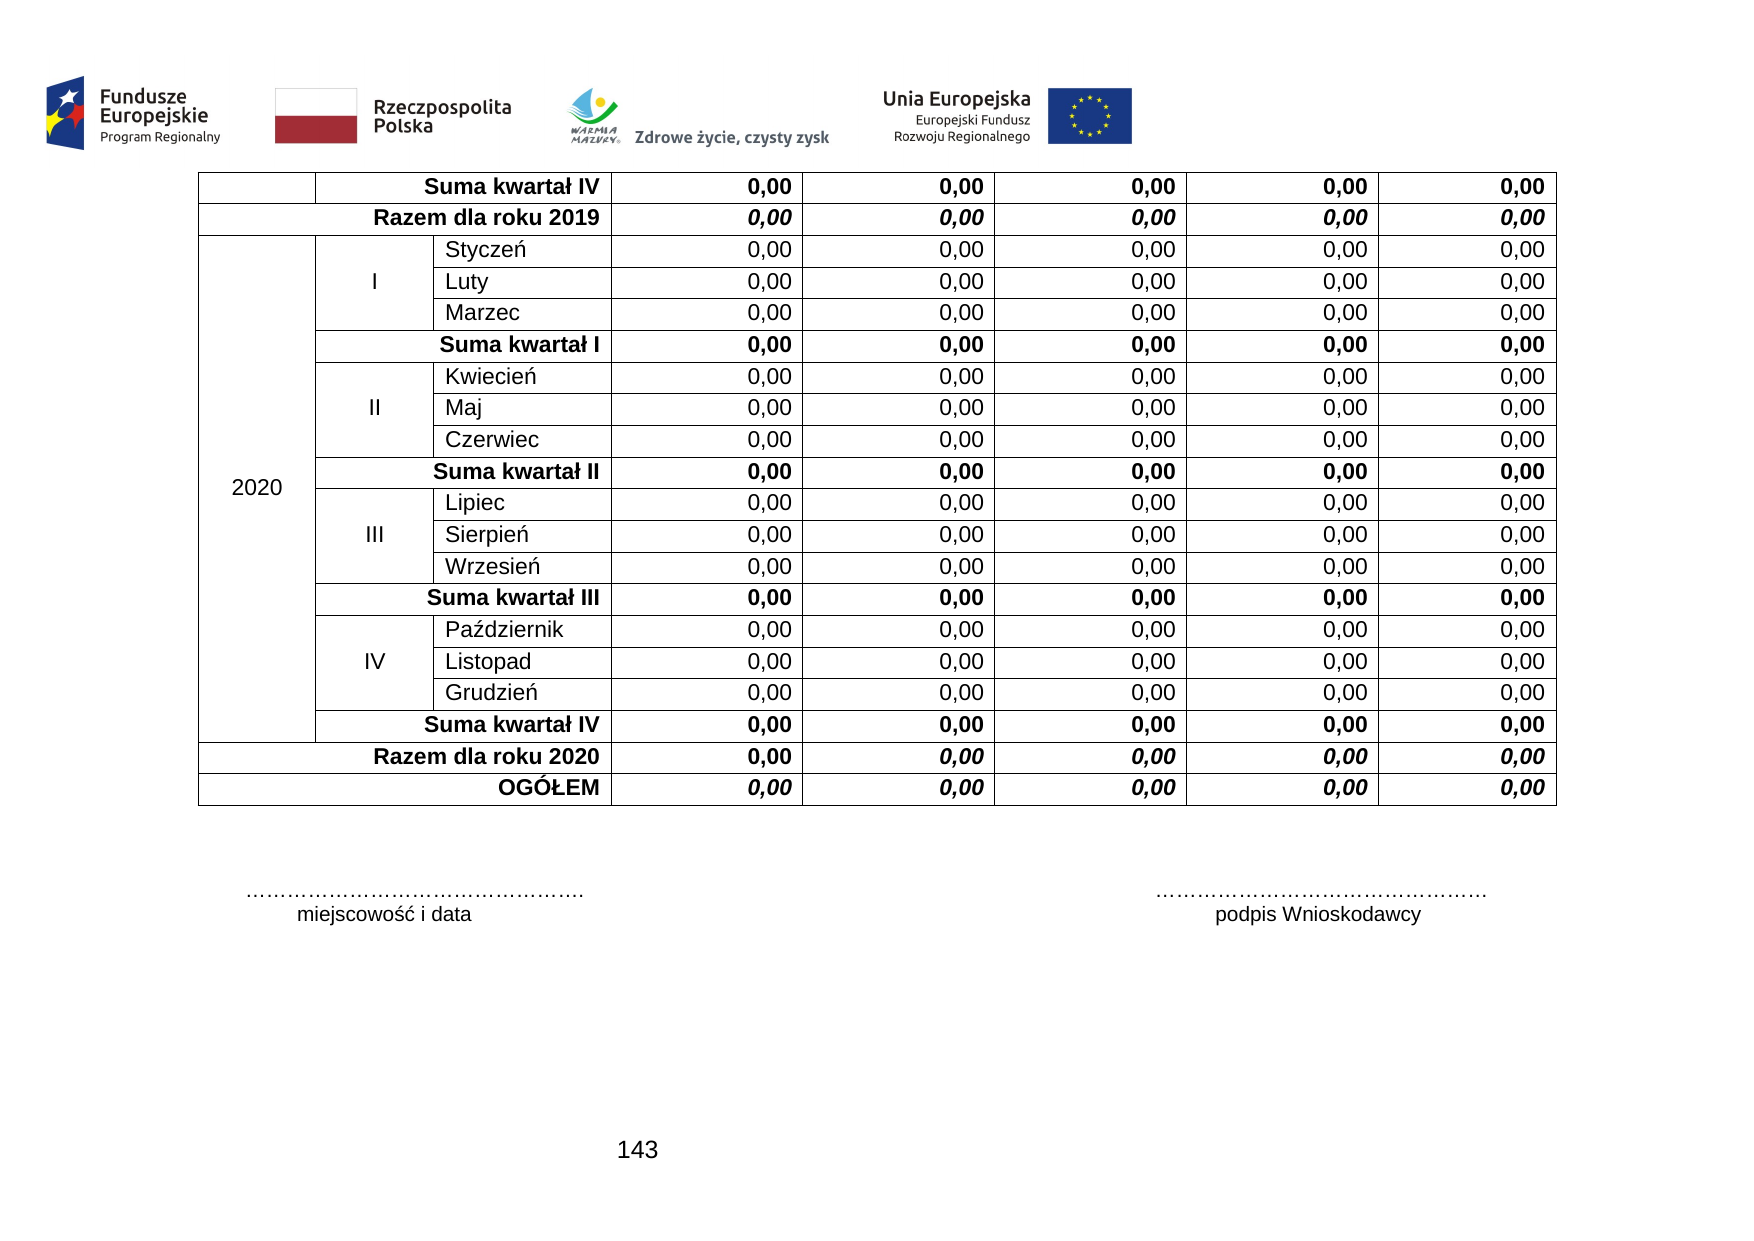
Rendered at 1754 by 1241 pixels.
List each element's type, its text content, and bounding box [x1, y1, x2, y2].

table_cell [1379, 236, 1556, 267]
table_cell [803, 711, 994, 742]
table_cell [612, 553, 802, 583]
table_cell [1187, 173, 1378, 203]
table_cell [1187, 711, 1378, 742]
picture [5, 55, 1168, 168]
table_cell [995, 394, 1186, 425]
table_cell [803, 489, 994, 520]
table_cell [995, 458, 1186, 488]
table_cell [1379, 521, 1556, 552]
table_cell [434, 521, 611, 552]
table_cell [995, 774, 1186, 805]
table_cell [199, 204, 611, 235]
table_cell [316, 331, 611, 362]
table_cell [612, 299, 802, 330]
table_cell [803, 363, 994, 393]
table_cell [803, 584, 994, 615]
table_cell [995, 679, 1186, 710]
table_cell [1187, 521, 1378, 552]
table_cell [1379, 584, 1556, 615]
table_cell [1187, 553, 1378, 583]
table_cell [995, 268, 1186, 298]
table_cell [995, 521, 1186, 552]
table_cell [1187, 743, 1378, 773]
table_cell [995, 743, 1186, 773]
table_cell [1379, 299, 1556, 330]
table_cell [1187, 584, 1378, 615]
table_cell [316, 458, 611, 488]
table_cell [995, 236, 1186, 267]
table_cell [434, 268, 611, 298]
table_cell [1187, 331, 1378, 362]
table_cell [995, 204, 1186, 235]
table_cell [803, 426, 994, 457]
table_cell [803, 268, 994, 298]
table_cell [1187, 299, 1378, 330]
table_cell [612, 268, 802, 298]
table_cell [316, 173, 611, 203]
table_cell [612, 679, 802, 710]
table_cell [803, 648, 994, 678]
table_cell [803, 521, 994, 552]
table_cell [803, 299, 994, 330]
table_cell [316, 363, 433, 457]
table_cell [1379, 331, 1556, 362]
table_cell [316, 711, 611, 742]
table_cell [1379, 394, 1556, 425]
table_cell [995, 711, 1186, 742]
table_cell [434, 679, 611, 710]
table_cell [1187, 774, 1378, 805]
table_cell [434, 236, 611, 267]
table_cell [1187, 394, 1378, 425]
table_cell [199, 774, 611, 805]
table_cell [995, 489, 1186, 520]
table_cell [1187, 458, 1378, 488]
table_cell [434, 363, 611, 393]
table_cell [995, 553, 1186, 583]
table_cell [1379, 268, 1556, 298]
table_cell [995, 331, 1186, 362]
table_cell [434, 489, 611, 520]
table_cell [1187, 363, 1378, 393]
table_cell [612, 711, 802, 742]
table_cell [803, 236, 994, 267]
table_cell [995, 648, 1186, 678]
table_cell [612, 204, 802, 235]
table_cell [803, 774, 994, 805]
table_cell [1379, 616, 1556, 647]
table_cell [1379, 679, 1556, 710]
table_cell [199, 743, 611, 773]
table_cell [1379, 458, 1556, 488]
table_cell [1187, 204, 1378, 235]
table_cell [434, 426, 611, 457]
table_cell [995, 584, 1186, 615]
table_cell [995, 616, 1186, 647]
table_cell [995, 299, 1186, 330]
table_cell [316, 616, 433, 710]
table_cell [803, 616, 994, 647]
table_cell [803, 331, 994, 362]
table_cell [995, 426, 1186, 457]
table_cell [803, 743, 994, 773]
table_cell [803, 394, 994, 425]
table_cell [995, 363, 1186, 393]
text miejscowość i data podpis Wnioskodawcy [118, 902, 1636, 926]
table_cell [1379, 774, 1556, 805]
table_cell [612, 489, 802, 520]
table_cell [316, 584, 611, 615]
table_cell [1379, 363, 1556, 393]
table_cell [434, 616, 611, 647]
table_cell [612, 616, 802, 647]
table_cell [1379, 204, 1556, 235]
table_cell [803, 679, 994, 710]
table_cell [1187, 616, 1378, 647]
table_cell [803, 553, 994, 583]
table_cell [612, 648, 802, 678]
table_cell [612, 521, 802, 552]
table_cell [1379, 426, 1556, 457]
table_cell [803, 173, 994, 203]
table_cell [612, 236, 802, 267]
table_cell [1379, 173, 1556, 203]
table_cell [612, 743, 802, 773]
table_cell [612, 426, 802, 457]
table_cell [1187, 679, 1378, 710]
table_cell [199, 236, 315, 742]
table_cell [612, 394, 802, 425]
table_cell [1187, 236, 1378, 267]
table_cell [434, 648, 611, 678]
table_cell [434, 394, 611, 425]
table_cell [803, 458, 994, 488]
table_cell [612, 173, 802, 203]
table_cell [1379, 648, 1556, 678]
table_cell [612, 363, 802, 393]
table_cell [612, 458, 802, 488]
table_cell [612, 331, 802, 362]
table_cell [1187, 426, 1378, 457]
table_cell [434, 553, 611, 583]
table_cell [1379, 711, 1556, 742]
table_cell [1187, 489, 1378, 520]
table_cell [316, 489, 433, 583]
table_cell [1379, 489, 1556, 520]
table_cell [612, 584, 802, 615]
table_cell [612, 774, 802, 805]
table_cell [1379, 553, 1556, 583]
text …………………………………………. ………………………………………… [118, 878, 1636, 902]
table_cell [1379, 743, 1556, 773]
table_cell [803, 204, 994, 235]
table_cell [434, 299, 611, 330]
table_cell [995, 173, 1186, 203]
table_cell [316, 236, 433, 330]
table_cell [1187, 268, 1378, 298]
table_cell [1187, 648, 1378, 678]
